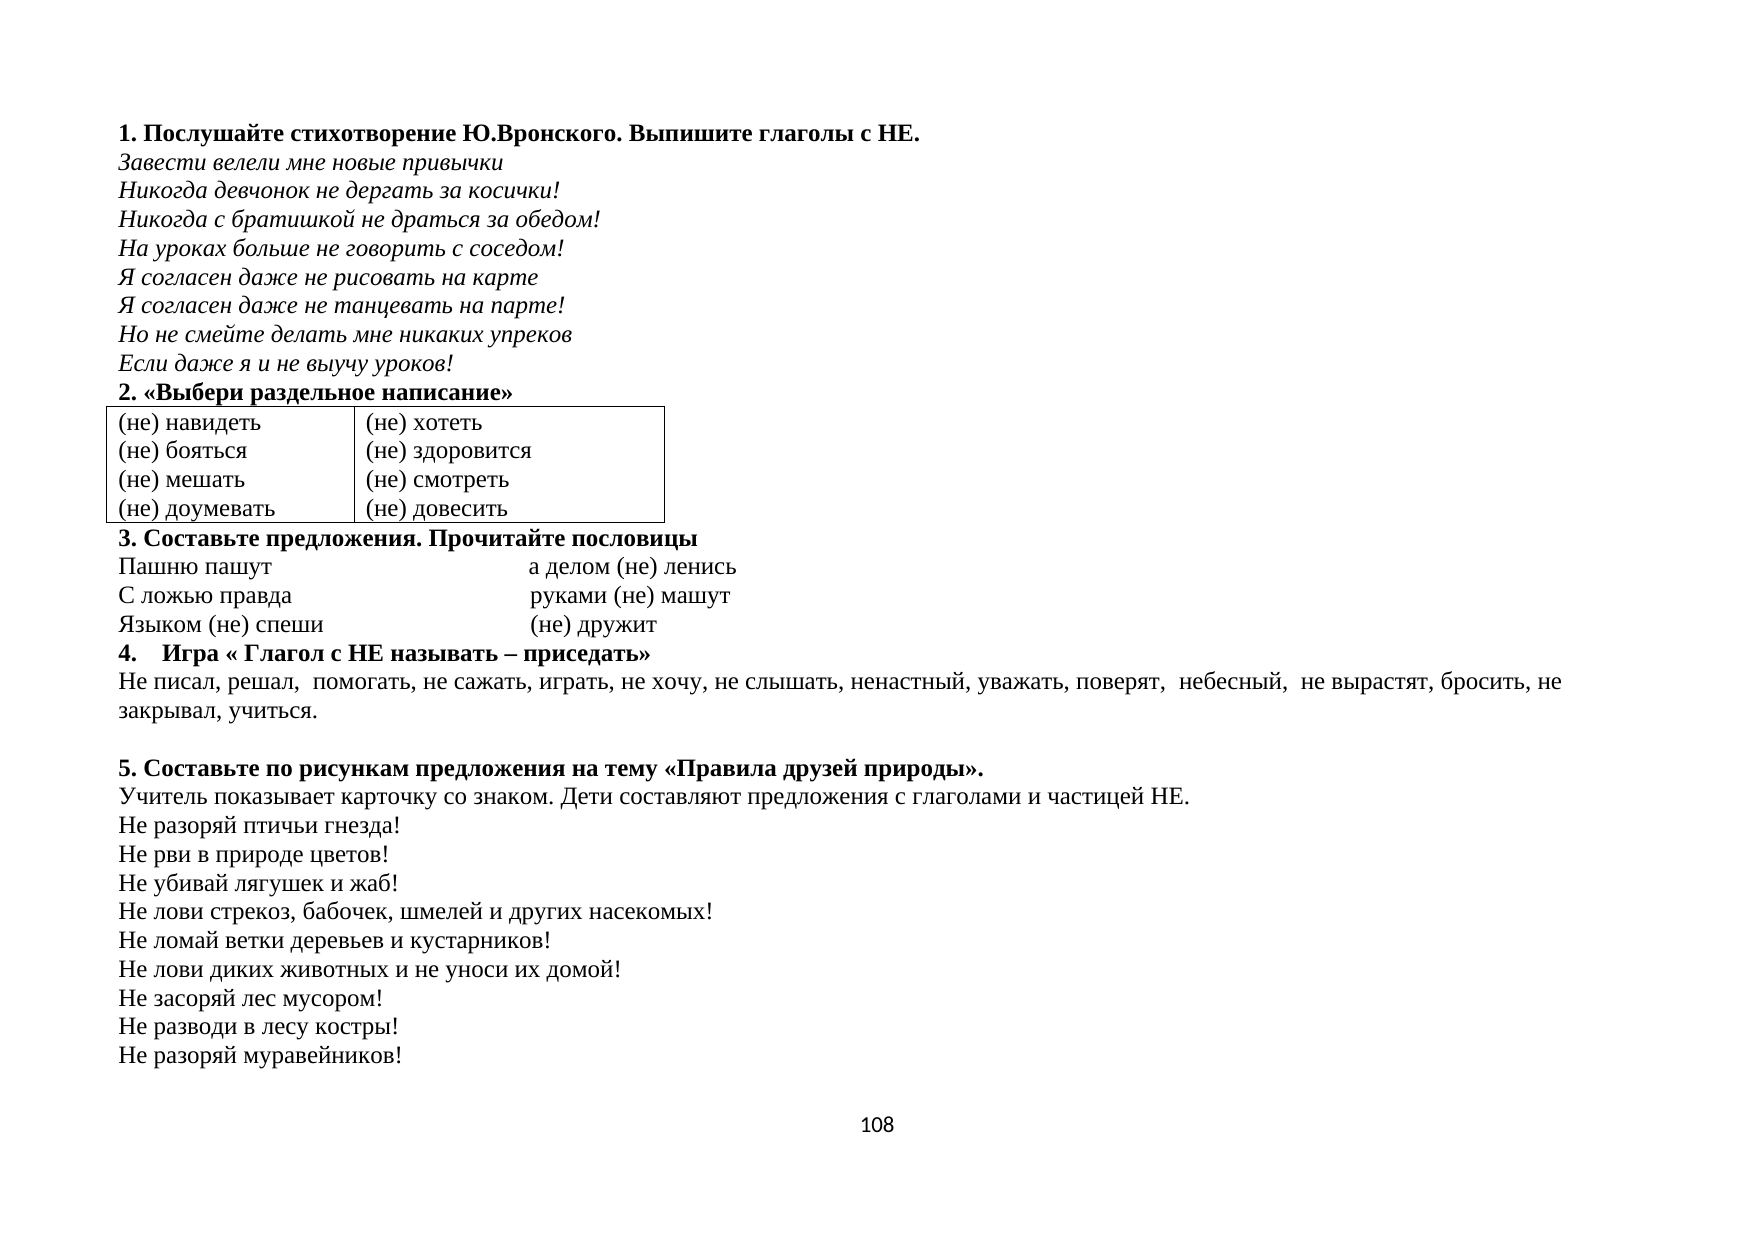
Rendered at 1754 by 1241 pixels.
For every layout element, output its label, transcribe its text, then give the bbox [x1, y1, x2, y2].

text Никогда c братишкой не драться за обедом! [118, 204, 1636, 233]
text Не разводи в лесу костры! [118, 1011, 1636, 1040]
text Завести велели мне новые привычки [118, 147, 1636, 176]
text Пашню пашут а делом (не) ленись [118, 551, 1636, 580]
text Но не смейте делать мне никаких упреков [118, 319, 1636, 348]
text Я согласен даже не рисовать на карте [118, 262, 1636, 291]
text Не ломай ветки деревьев и кустарников! [118, 925, 1636, 954]
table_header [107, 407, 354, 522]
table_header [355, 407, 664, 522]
text С ложью правда руками (не) машут [118, 580, 1636, 609]
text Никогда девчонок не дергать за косички! [118, 176, 1636, 204]
text Языком (не) спеши (не) дружит [118, 609, 1636, 638]
text Учитель показывает карточку со знаком. Дети составляют предложения с глаголами и частицей НЕ. [118, 781, 1636, 810]
text 1. Послушайте стихотворение Ю.Вронского. Выпишите глаголы с НЕ. [118, 118, 1636, 147]
text На уроках больше не говорить с соседом! [118, 233, 1636, 262]
text 3. Составьте предложения. Прочитайте пословицы [118, 523, 1636, 551]
text Если даже я и не выучу уроков! [118, 348, 1636, 377]
text Не разоряй муравейников! [118, 1040, 1636, 1069]
text Не рви в природе цветов! [118, 839, 1636, 868]
text Не лови стрекоз, бабочек, шмелей и других насекомых! [118, 896, 1636, 925]
text 5. Составьте по рисункам предложения на тему «Правила друзей природы». [118, 753, 1636, 781]
text Не засоряй лес мусором! [118, 983, 1636, 1011]
text Не лови диких животных и не уноси их домой! [118, 954, 1636, 983]
text Не убивай лягушек и жаб! [118, 868, 1636, 896]
text 4. Игра « Глагол с НЕ называть – приседать» [118, 638, 1636, 666]
text Не разоряй птичьи гнезда! [118, 810, 1636, 839]
text Я согласен даже не танцевать на парте! [118, 291, 1636, 319]
text 2. «Выбери раздельное написание» [118, 377, 1636, 406]
text Не писал, решал, помогать, не сажать, играть, не хочу, не слышать, ненастный, уважать, поверят, небесный, не вырастят, бросить, не закрывал, учиться. [118, 666, 1636, 724]
